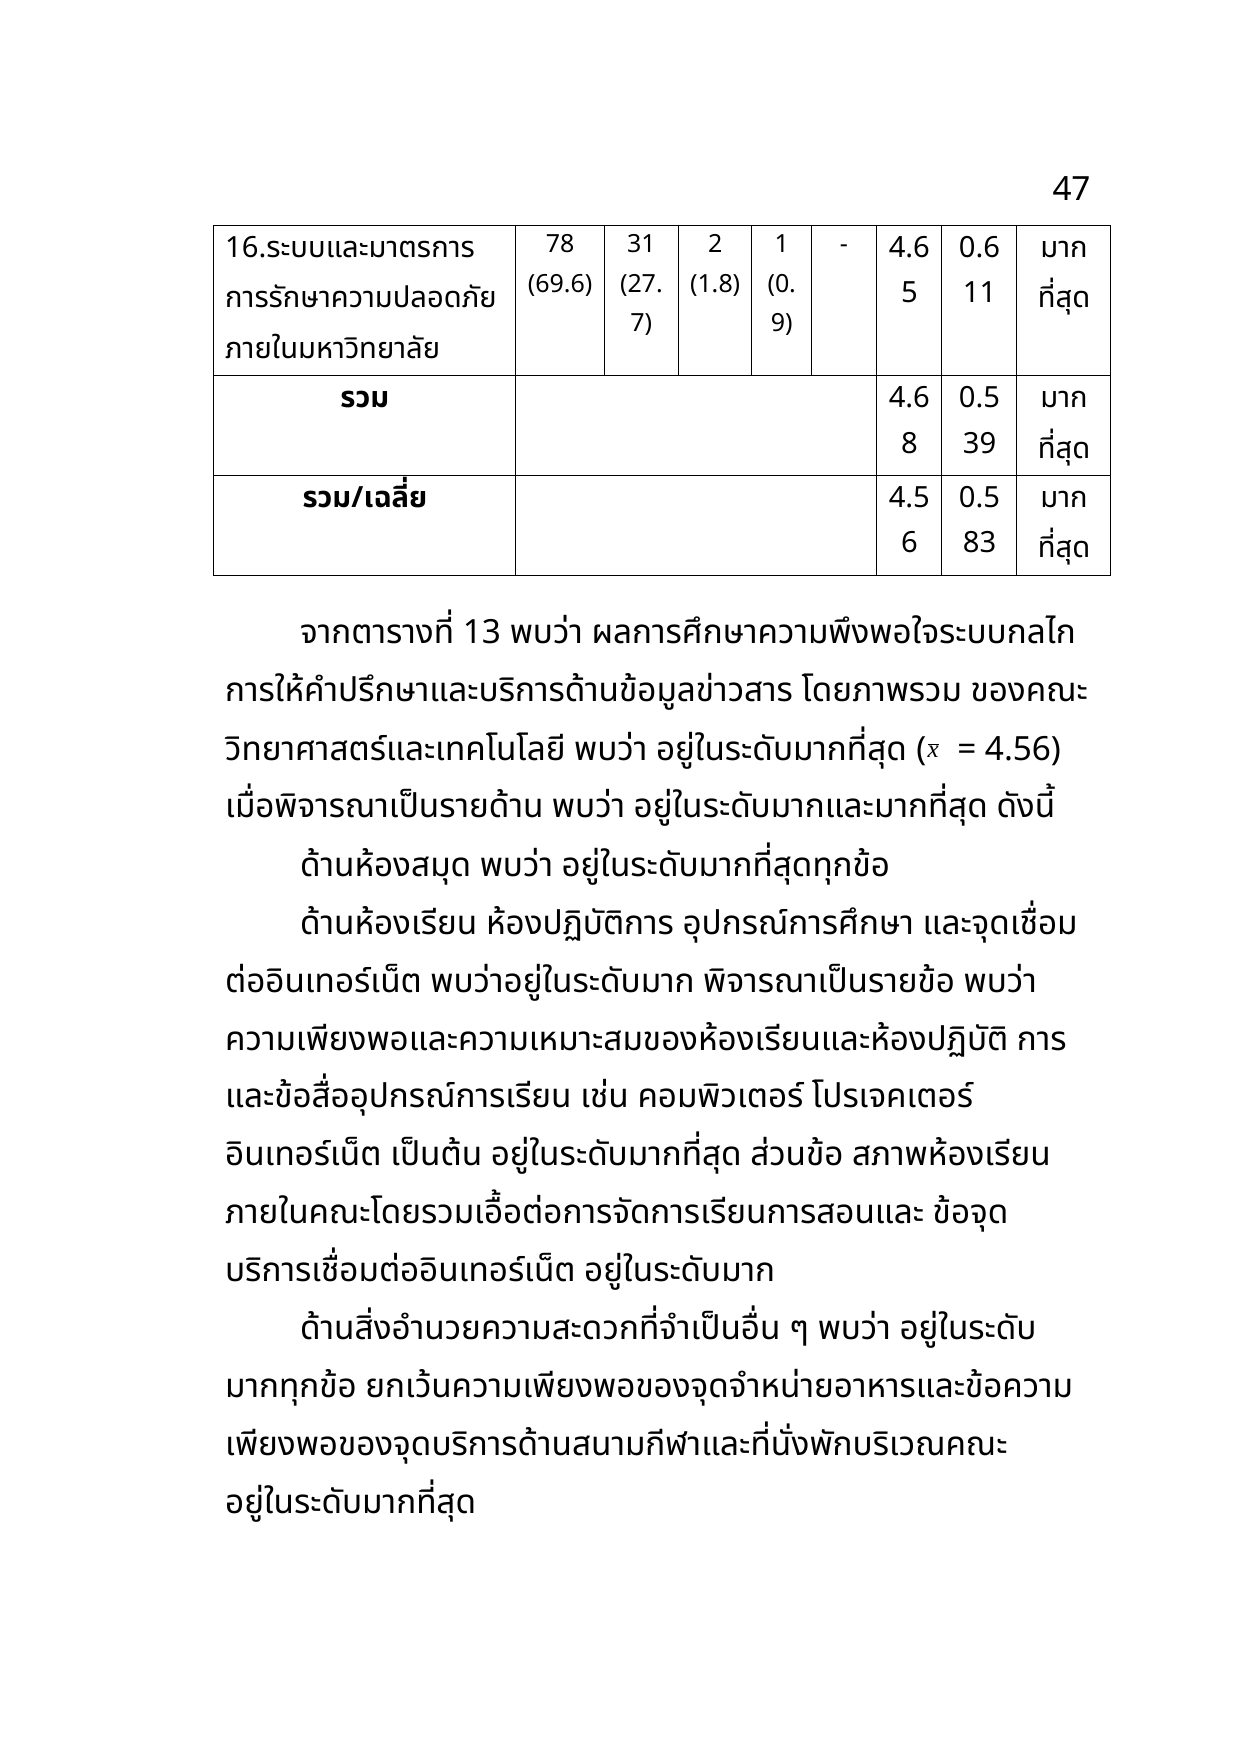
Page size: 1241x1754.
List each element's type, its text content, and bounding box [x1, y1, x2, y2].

table_cell มากที่สุด [1017, 226, 1110, 375]
text ด้านสิ่งอำนวยความสะดวกที่จำเป็นอื่น ๆ พบว่า อยู่ในระดับมากทุกข้อ ยกเว้นความเพียงพอของจุดจำหน่ายอาหารและข้อความเพียงพอของจุดบริการด้านสนามกีฬาและที่นั่งพักบริเวณคณะ [225, 1304, 1090, 1471]
table_cell รวม/เฉลี่ย [214, 476, 515, 574]
table_cell [516, 476, 876, 574]
table_cell 2 (1.8) [679, 226, 751, 375]
table_cell 16.ระบบและมาตรการ การรักษาความปลอดภัยภายในมหาวิทยาลัย [214, 226, 515, 375]
table_cell 0.583 [942, 476, 1016, 574]
table_cell 1 (0.9) [752, 226, 811, 375]
text จากตารางที่ 13 พบว่า ผลการศึกษาความพึงพอใจระบบกลไกการให้คำปรึกษาและบริการด้านข้อมูลข่าวสาร โดยภาพรวม ของคณะวิทยาศาสตร์และเทคโนโลยี พบว่า อยู่ในระดับมากที่สุด ( = 4.56) เมื่อพิจารณาเป็นรายด้าน พบว่า อยู่ในระดับมากและมากที่สุด ดังนี้ ด้านห้องสมุด พบว่า อยู่ในระดับมากที่สุดทุกข้อ ด้านห้องเรียน ห้องปฏิบัติการ อุปกรณ์การศึกษา และจุดเชื่อมต่ออินเทอร์เน็ต พบว่าอยู่ในระดับมาก พิจารณาเป็นรายข้อ พบว่า ความเพียงพอและความเหมาะสมของห้องเรียนและห้องปฏิบัติ การและข้อสื่ออุปกรณ์การเรียน เช่น คอมพิวเตอร์ โปรเจคเตอร์ อินเทอร์เน็ต เป็นต้น อยู่ในระดับมากที่สุด ส่วนข้อ สภาพห้องเรียนภายในคณะโดยรวมเอื้อต่อการจัดการเรียนการสอนและ ข้อจุดบริการเชื่อมต่ออินเทอร์เน็ต อยู่ในระดับมาก [225, 608, 1090, 1297]
text อยู่ในระดับมากที่สุด [225, 1478, 1090, 1528]
table_cell 78 (69.6) [516, 226, 604, 375]
table_cell รวม [214, 376, 515, 475]
table_cell มากที่สุด [1017, 476, 1110, 574]
table_cell มากที่สุด [1017, 376, 1110, 475]
table_cell 0.611 [942, 226, 1016, 375]
table_cell 31 (27.7) [605, 226, 678, 375]
table_cell 4.56 [877, 476, 941, 574]
table_cell 4.65 [877, 226, 941, 375]
table_cell 0.539 [942, 376, 1016, 475]
table_cell - [812, 226, 876, 375]
table_cell 4.68 [877, 376, 941, 475]
table_cell [516, 376, 876, 475]
